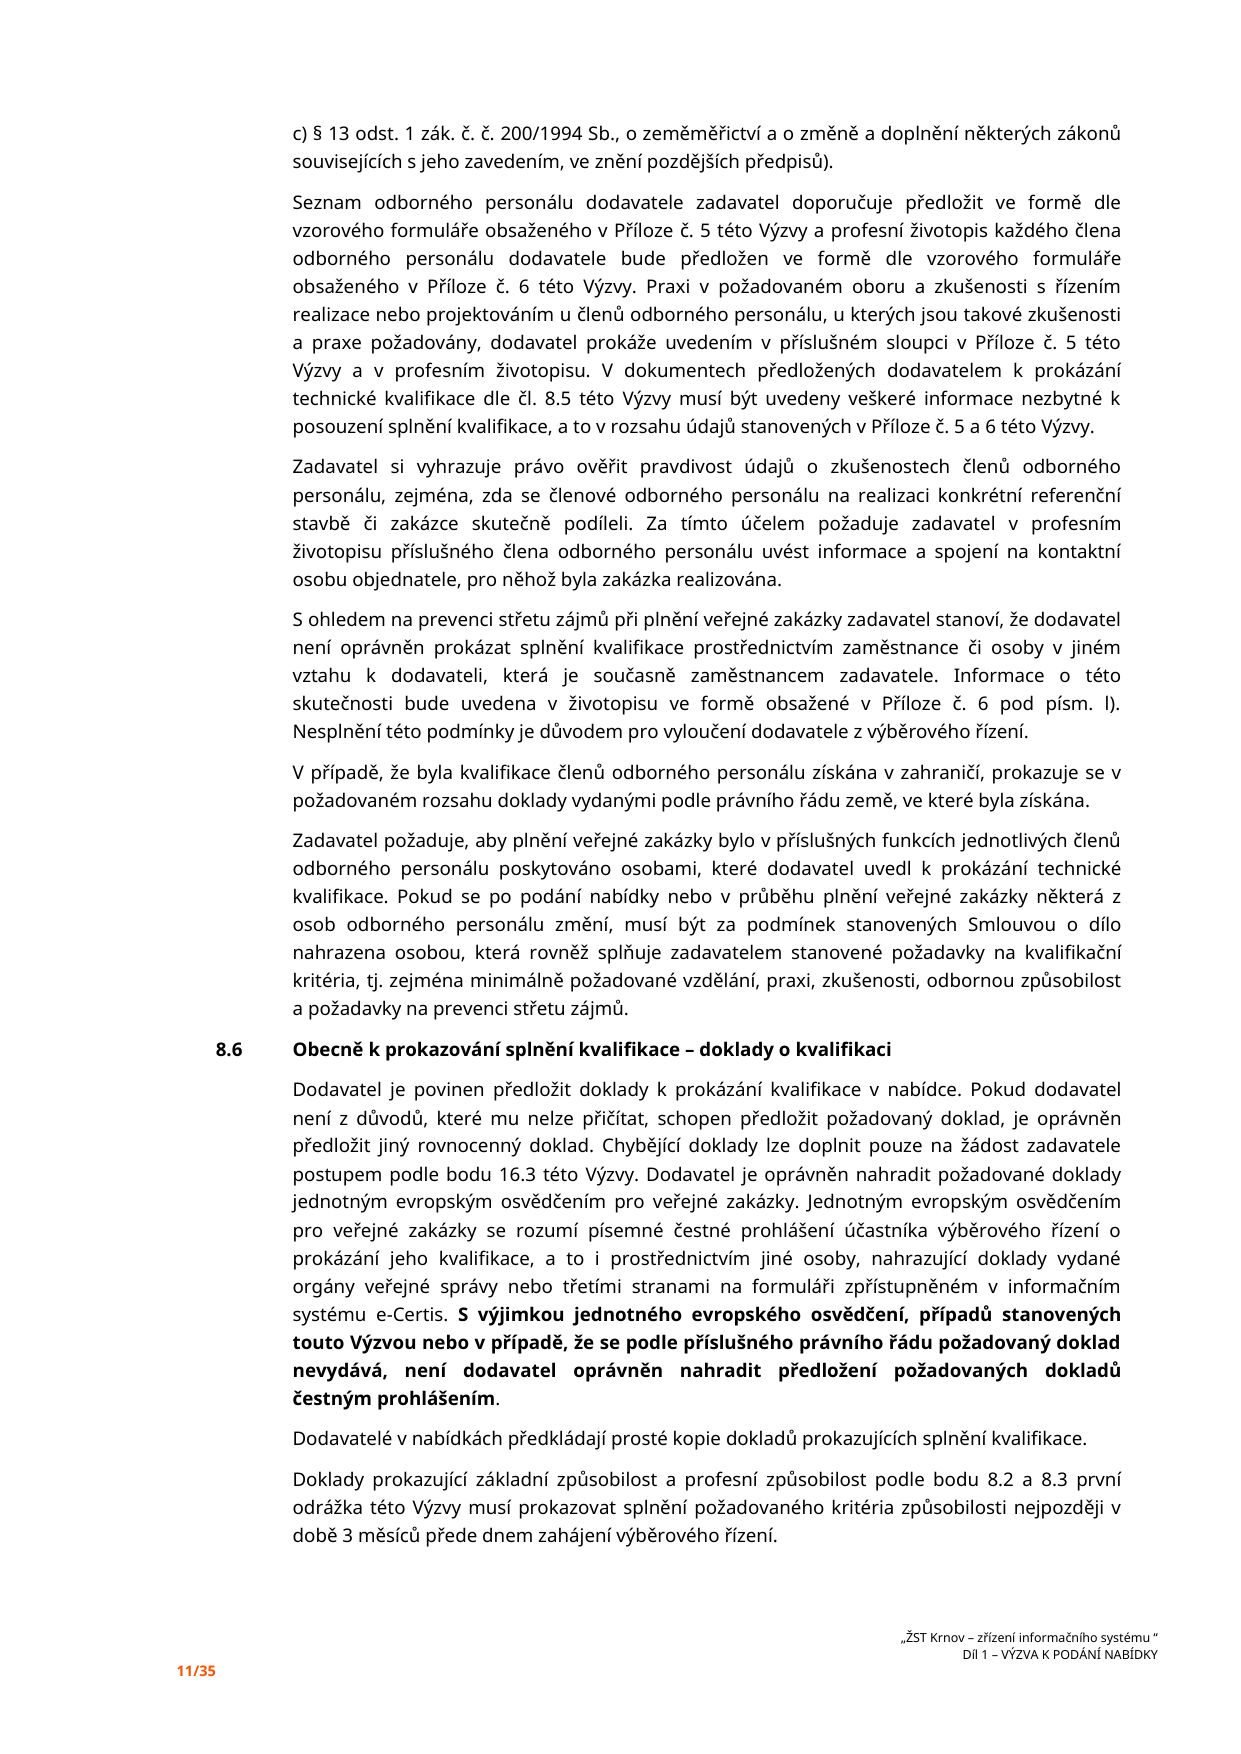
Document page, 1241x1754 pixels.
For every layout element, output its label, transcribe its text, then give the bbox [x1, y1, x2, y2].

text Zadavatel si vyhrazuje právo ověřit pravdivost údajů o zkušenostech členů odborného personálu, zejména, zda se členové odborného personálu na realizaci konkrétní referenční stavbě či zakázce skutečně podíleli. Za tímto účelem požaduje zadavatel v profesním životopisu příslušného člena odborného personálu uvést informace a spojení na kontaktní osobu objednatele, pro něhož byla zakázka realizována. [292, 454, 1122, 591]
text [292, 121, 1122, 174]
text Obecně k prokazování splnění kvalifikace – doklady o kvalifikaci [216, 1036, 1122, 1062]
text Dodavatel je povinen předložit doklady k prokázání kvalifikace v nabídce. Pokud dodavatel není z důvodů, které mu nelze přičítat, schopen předložit požadovaný doklad, je oprávněn předložit jiný rovnocenný doklad. Chybějící doklady lze doplnit pouze na žádost zadavatele postupem podle bodu 16.3 této Výzvy. Dodavatel je oprávněn nahradit požadované doklady jednotným evropským osvědčením pro veřejné zakázky. Jednotným evropským osvědčením pro veřejné zakázky se rozumí písemné čestné prohlášení účastníka výběrového řízení o prokázání jeho kvalifikace, a to i prostřednictvím jiné osoby, nahrazující doklady vydané orgány veřejné správy nebo třetími stranami na formuláři zpřístupněném v informačním systému e-Certis. S výjimkou jednotného evropského osvědčení, případů stanovených touto Výzvou nebo v případě, že se podle příslušného právního řádu požadovaný doklad nevydává, není dodavatel oprávněn nahradit předložení požadovaných dokladů čestným prohlášením. [292, 1077, 1122, 1411]
text Seznam odborného personálu dodavatele zadavatel doporučuje předložit ve formě dle vzorového formuláře obsaženého v Příloze č. 5 této Výzvy a profesní životopis každého člena odborného personálu dodavatele bude předložen ve formě dle vzorového formuláře obsaženého v Příloze č. 6 této Výzvy. Praxi v požadovaném oboru a zkušenosti s řízením realizace nebo projektováním u členů odborného personálu, u kterých jsou takové zkušenosti a praxe požadovány, dodavatel prokáže uvedením v příslušném sloupci v Příloze č. 5 této Výzvy a v profesním životopisu. V dokumentech předložených dodavatelem k prokázání technické kvalifikace dle čl. 8.5 této Výzvy musí být uvedeny veškeré informace nezbytné k posouzení splnění kvalifikace, a to v rozsahu údajů stanovených v Příloze č. 5 a 6 této Výzvy. [292, 189, 1122, 439]
text S ohledem na prevenci střetu zájmů při plnění veřejné zakázky zadavatel stanoví, že dodavatel není oprávněn prokázat splnění kvalifikace prostřednictvím zaměstnance či osoby v jiném vztahu k dodavateli, která je současně zaměstnancem zadavatele. Informace o této skutečnosti bude uvedena v životopisu ve formě obsažené v Příloze č. 6 pod písm. l). Nesplnění této podmínky je důvodem pro vyloučení dodavatele z výběrového řízení. [292, 606, 1122, 744]
text Zadavatel požaduje, aby plnění veřejné zakázky bylo v příslušných funkcích jednotlivých členů odborného personálu poskytováno osobami, které dodavatel uvedl k prokázání technické kvalifikace. Pokud se po podání nabídky nebo v průběhu plnění veřejné zakázky některá z osob odborného personálu změní, musí být za podmínek stanovených Smlouvou o dílo nahrazena osobou, která rovněž splňuje zadavatelem stanovené požadavky na kvalifikační kritéria, tj. zejména minimálně požadované vzdělání, praxi, zkušenosti, odbornou způsobilost a požadavky na prevenci střetu zájmů. [292, 828, 1122, 1021]
text Dodavatelé v nabídkách předkládají prosté kopie dokladů prokazujících splnění kvalifikace. [292, 1426, 1122, 1451]
text Doklady prokazující základní způsobilost a profesní způsobilost podle bodu 8.2 a 8.3 první odrážka této Výzvy musí prokazovat splnění požadovaného kritéria způsobilosti nejpozději v době 3 měsíců přede dnem zahájení výběrového řízení. [292, 1466, 1122, 1548]
text V případě, že byla kvalifikace členů odborného personálu získána v zahraničí, prokazuje se v požadovaném rozsahu doklady vydanými podle právního řádu země, ve které byla získána. [292, 759, 1122, 813]
